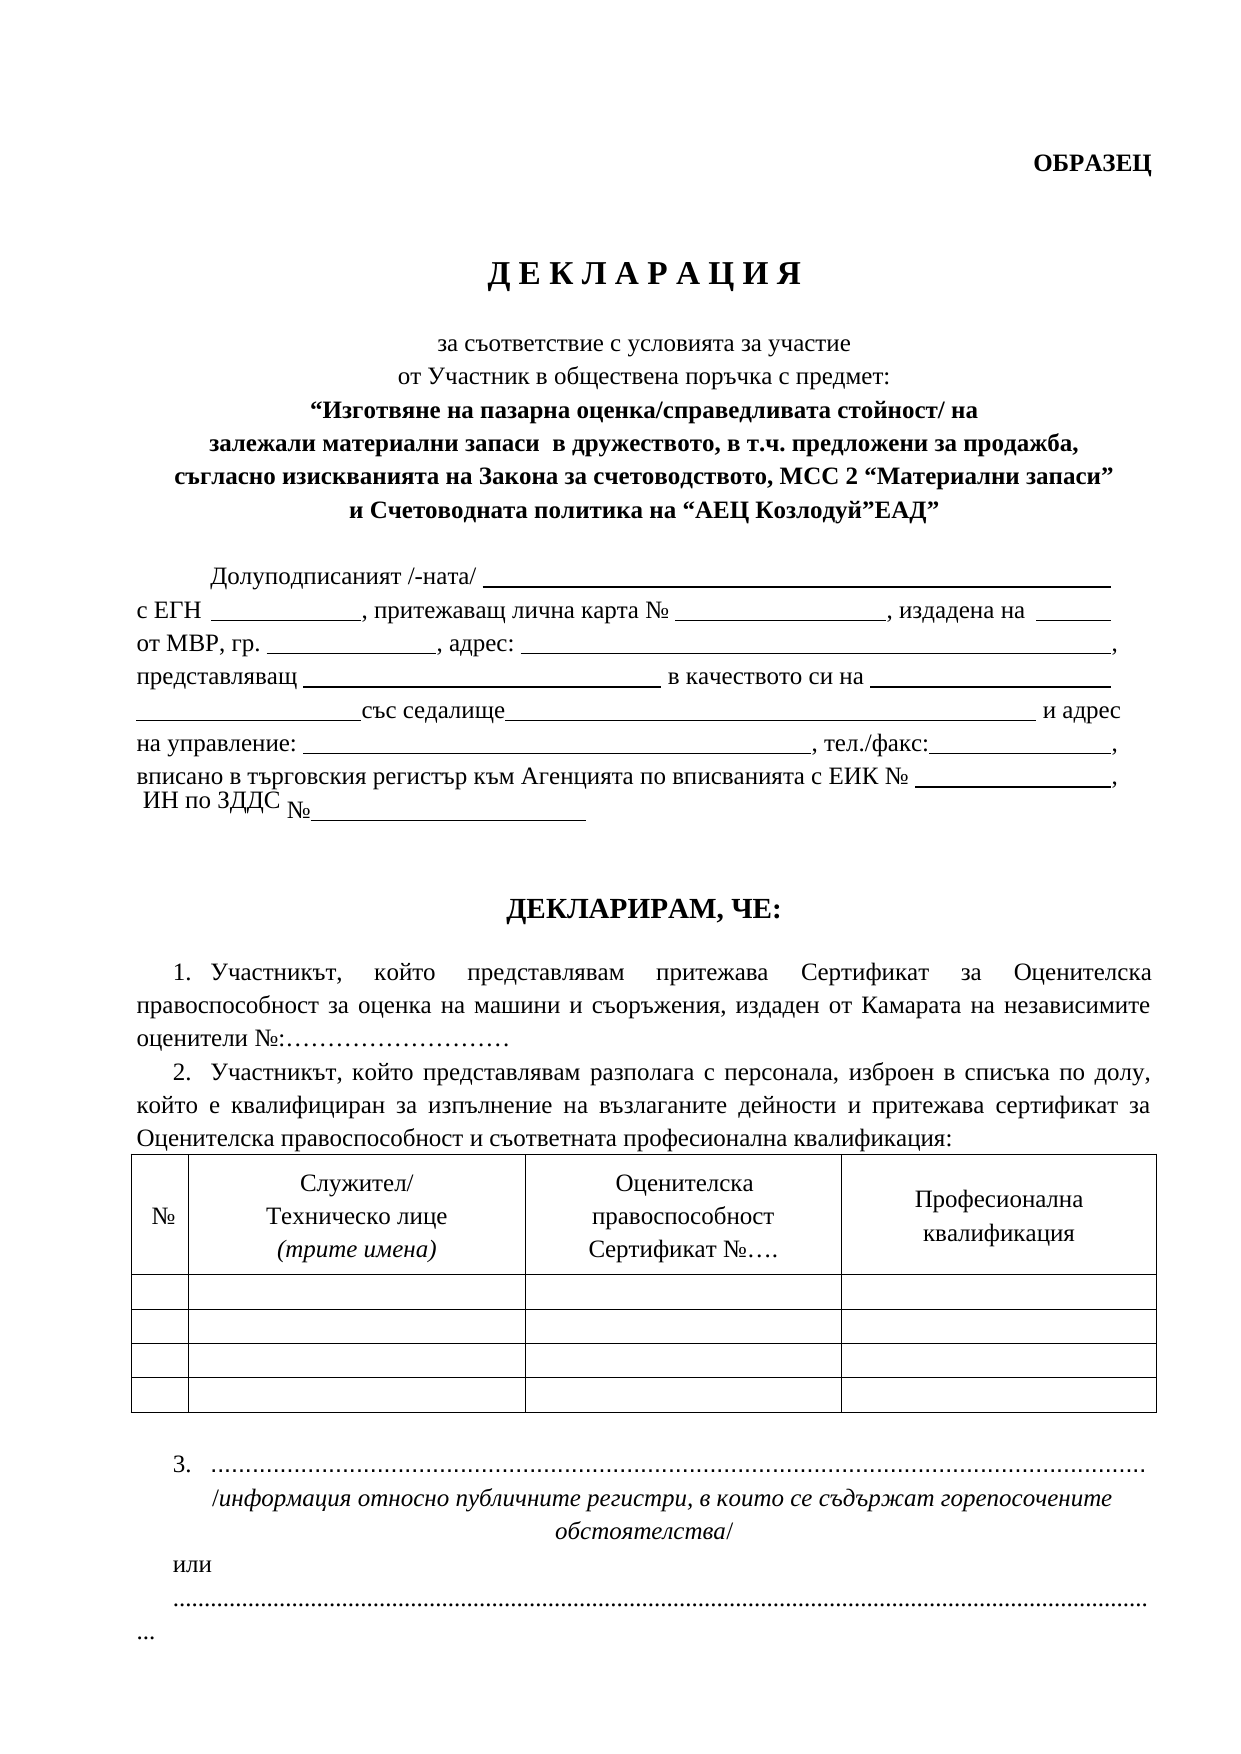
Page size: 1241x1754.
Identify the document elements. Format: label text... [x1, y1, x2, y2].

table_cell [132, 1310, 188, 1343]
title залежали материални запаси в дружеството, в т.ч. предложени за продажба, [136, 425, 1152, 458]
table_cell [132, 1344, 188, 1377]
subtitle ДЕКЛАРИРАМ, ЧЕ: [136, 891, 1152, 925]
list ....................................................................................................................................... [136, 1446, 1152, 1479]
text със седалище и адрес [136, 691, 1152, 725]
title от Участник в обществена поръчка с предмет: [136, 358, 1152, 391]
title за съответствие с условията за участие [136, 325, 1152, 358]
table_header Оценителска правоспособност Сертификат №…. [526, 1155, 841, 1274]
table_cell [526, 1344, 841, 1377]
text ............................................................................................................................................................... [136, 1579, 1152, 1646]
text от МВР, гр. , адрес: , [136, 625, 1152, 658]
table_cell [132, 1275, 188, 1308]
table_cell [189, 1310, 525, 1343]
title ОБРАЗЕЦ [136, 148, 1152, 176]
text или [136, 1546, 1152, 1579]
title и Счетоводната политика на “АЕЦ Козлодуй”ЕАД” [136, 491, 1152, 525]
table_cell [132, 1378, 188, 1412]
title “Изготвяне на пазарна оценка/справедливата стойност/ на [136, 391, 1152, 425]
list Участникът, който представлявам разполага с персонала, изброен в списъка по долу, който е квалифициран за изпълнение на възлаганите дейности и притежава сертификат за Оценителска правоспособност и съответната професионална квалификация: [136, 1053, 1152, 1153]
table_cell [526, 1275, 841, 1308]
title Д Е К Л А Р А Ц И Я [136, 253, 1152, 291]
list Участникът, който представлявам притежава Сертификат за Оценителска правоспособност за оценка на машини и съоръжения, издаден от Камарата на независимите оценители №:……………………… [136, 953, 1152, 1053]
text ИН по ЗДДС № [136, 791, 1152, 825]
table_cell [189, 1378, 525, 1412]
table_header № [132, 1155, 188, 1274]
title съгласно изискванията на Закона за счетоводството, МСС 2 “Материални запаси” [136, 458, 1152, 491]
table_cell [842, 1310, 1156, 1343]
text представляващ в качеството си на [136, 658, 1152, 691]
text /информация относно публичните регистри, в които се съдържат горепосочените обстоятелства/ [136, 1479, 1152, 1546]
text на управление: , тел./факс: , вписано в търговския регистър към Агенцията по вписванията с ЕИК № , [136, 725, 1152, 791]
table_cell [842, 1378, 1156, 1412]
table_cell [189, 1275, 525, 1308]
table_cell [526, 1310, 841, 1343]
table_cell [842, 1344, 1156, 1377]
text Долуподписаният /-ната/ [136, 558, 1152, 591]
text с ЕГН , притежаващ лична карта № , издадена на [136, 591, 1152, 625]
table_cell [189, 1344, 525, 1377]
table_cell [842, 1275, 1156, 1308]
table_header Служител/ Техническо лице (трите имена) [189, 1155, 525, 1274]
table_cell [526, 1378, 841, 1412]
table_header Професионална квалификация [842, 1155, 1156, 1274]
